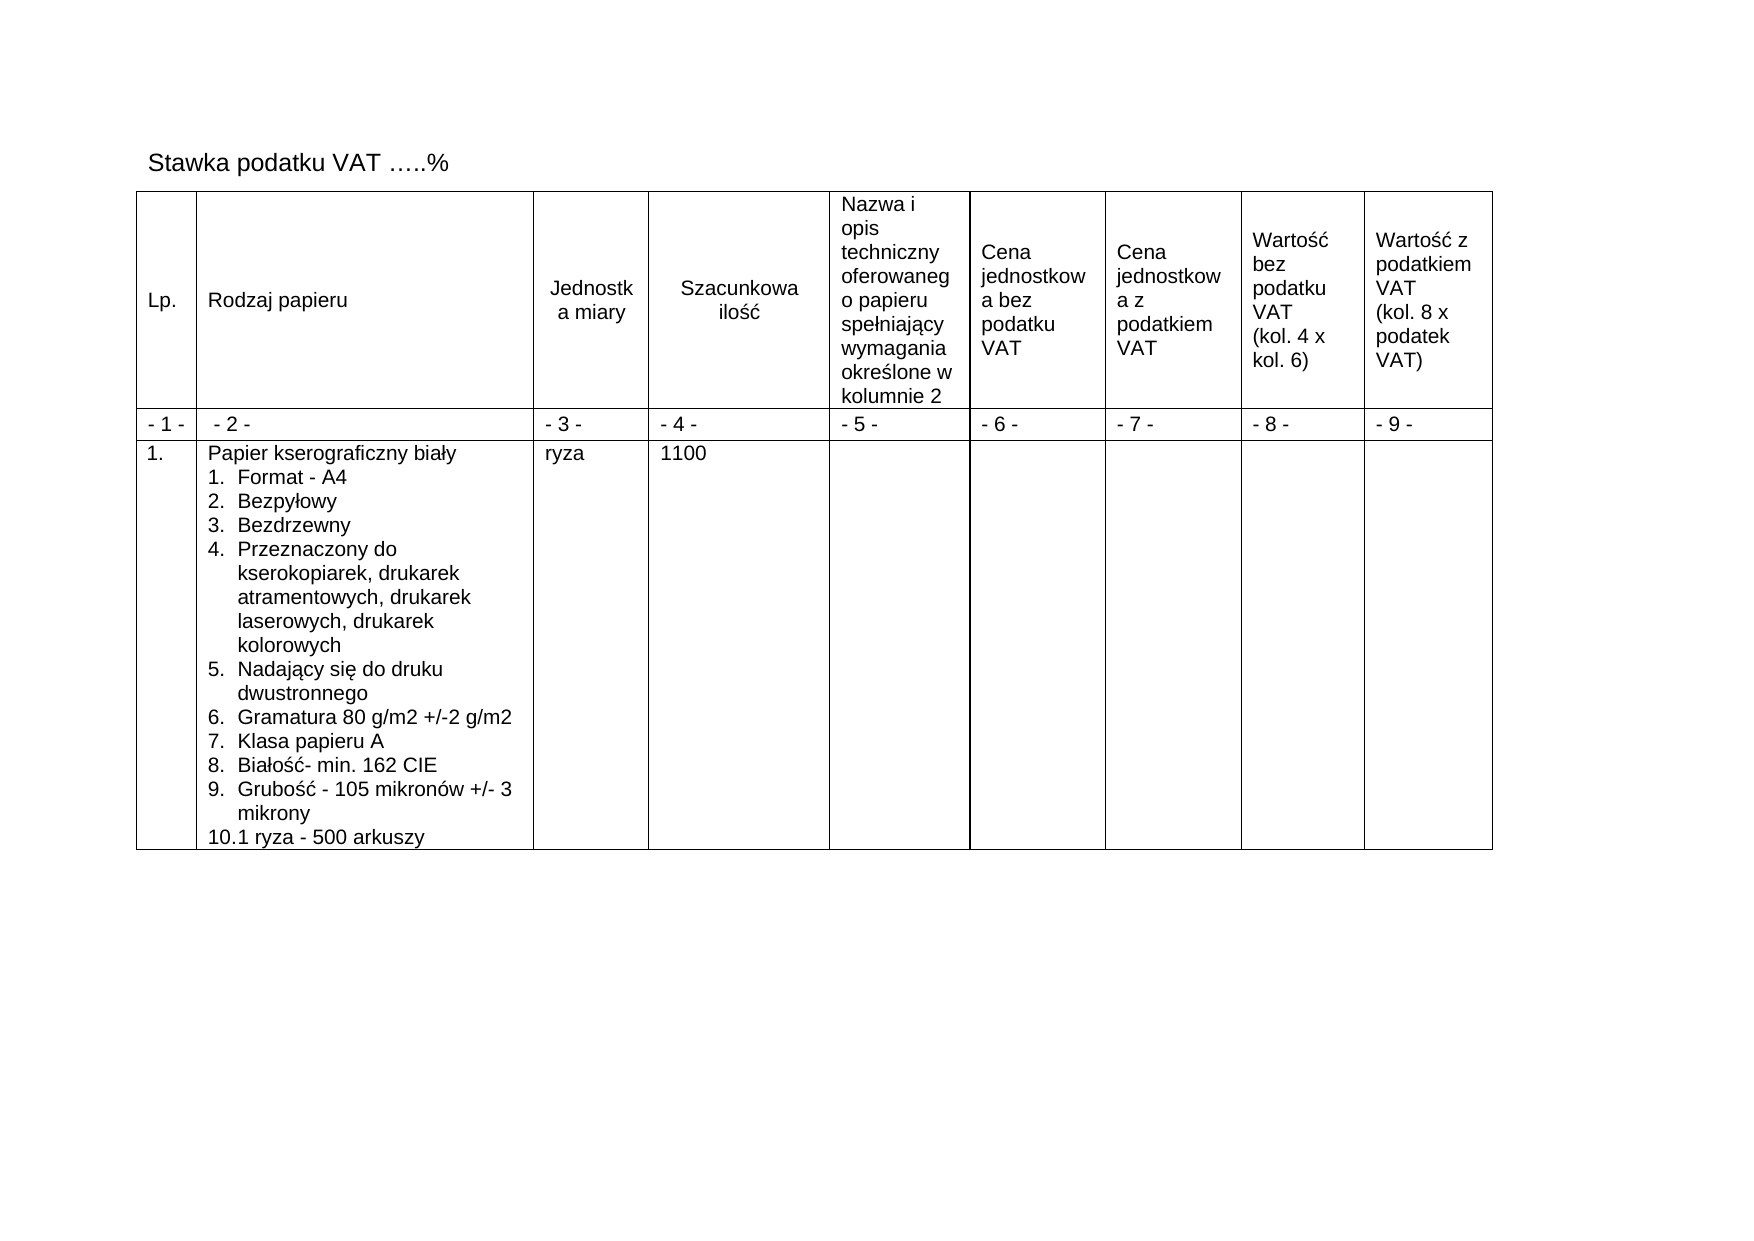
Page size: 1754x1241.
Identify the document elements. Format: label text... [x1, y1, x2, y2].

table_cell - 8 - [1242, 409, 1364, 440]
table_cell [1242, 441, 1364, 848]
table_header Nazwa i opis techniczny oferowanego papieru spełniający wymagania określone w kolumnie 2 [830, 192, 969, 407]
table_cell - 6 - [971, 409, 1105, 440]
text Stawka podatku VAT …..% [148, 148, 1606, 176]
table_header Lp. [137, 192, 196, 407]
table_cell - 7 - [1106, 409, 1241, 440]
table_header Cena jednostkowa z podatkiem VAT [1106, 192, 1241, 407]
table_cell - 9 - [1365, 409, 1492, 440]
table_cell 1100 [649, 441, 829, 848]
table_header Rodzaj papieru [197, 192, 533, 407]
table_cell - 2 - [197, 409, 533, 440]
table_cell - 3 - [534, 409, 648, 440]
table_cell - 5 - [830, 409, 969, 440]
table_cell [1365, 441, 1492, 848]
table_cell 1. [137, 441, 196, 848]
table_cell [971, 441, 1105, 848]
table_cell Papier kserograficzny biały 1. Format - A4 2. Bezpyłowy 3. Bezdrzewny 4. Przeznaczony do kserokopiarek, drukarek atramentowych, drukarek laserowych, drukarek kolorowych 5. Nadający się do druku dwustronnego 6. Gramatura 80 g/m2 +/-2 g/m2 7. Klasa papieru A 8. Białość- min. 162 CIE 9. Grubość - 105 mikronów +/- 3 mikrony 10. 1 ryza - 500 arkuszy [197, 441, 533, 848]
table_cell ryza [534, 441, 648, 848]
table_header Wartość bez podatku VAT (kol. 4 x kol. 6) [1242, 192, 1364, 407]
table_header Jednostka miary [534, 192, 648, 407]
table_header Cena jednostkowa bez podatku VAT [971, 192, 1105, 407]
table_header Wartość z podatkiem VAT (kol. 8 x podatek VAT) [1365, 192, 1492, 407]
table_cell [830, 441, 969, 848]
table_header Szacunkowa ilość [649, 192, 829, 407]
table_cell [1106, 441, 1241, 848]
table_cell - 4 - [649, 409, 829, 440]
table_cell - 1 - [137, 409, 196, 440]
